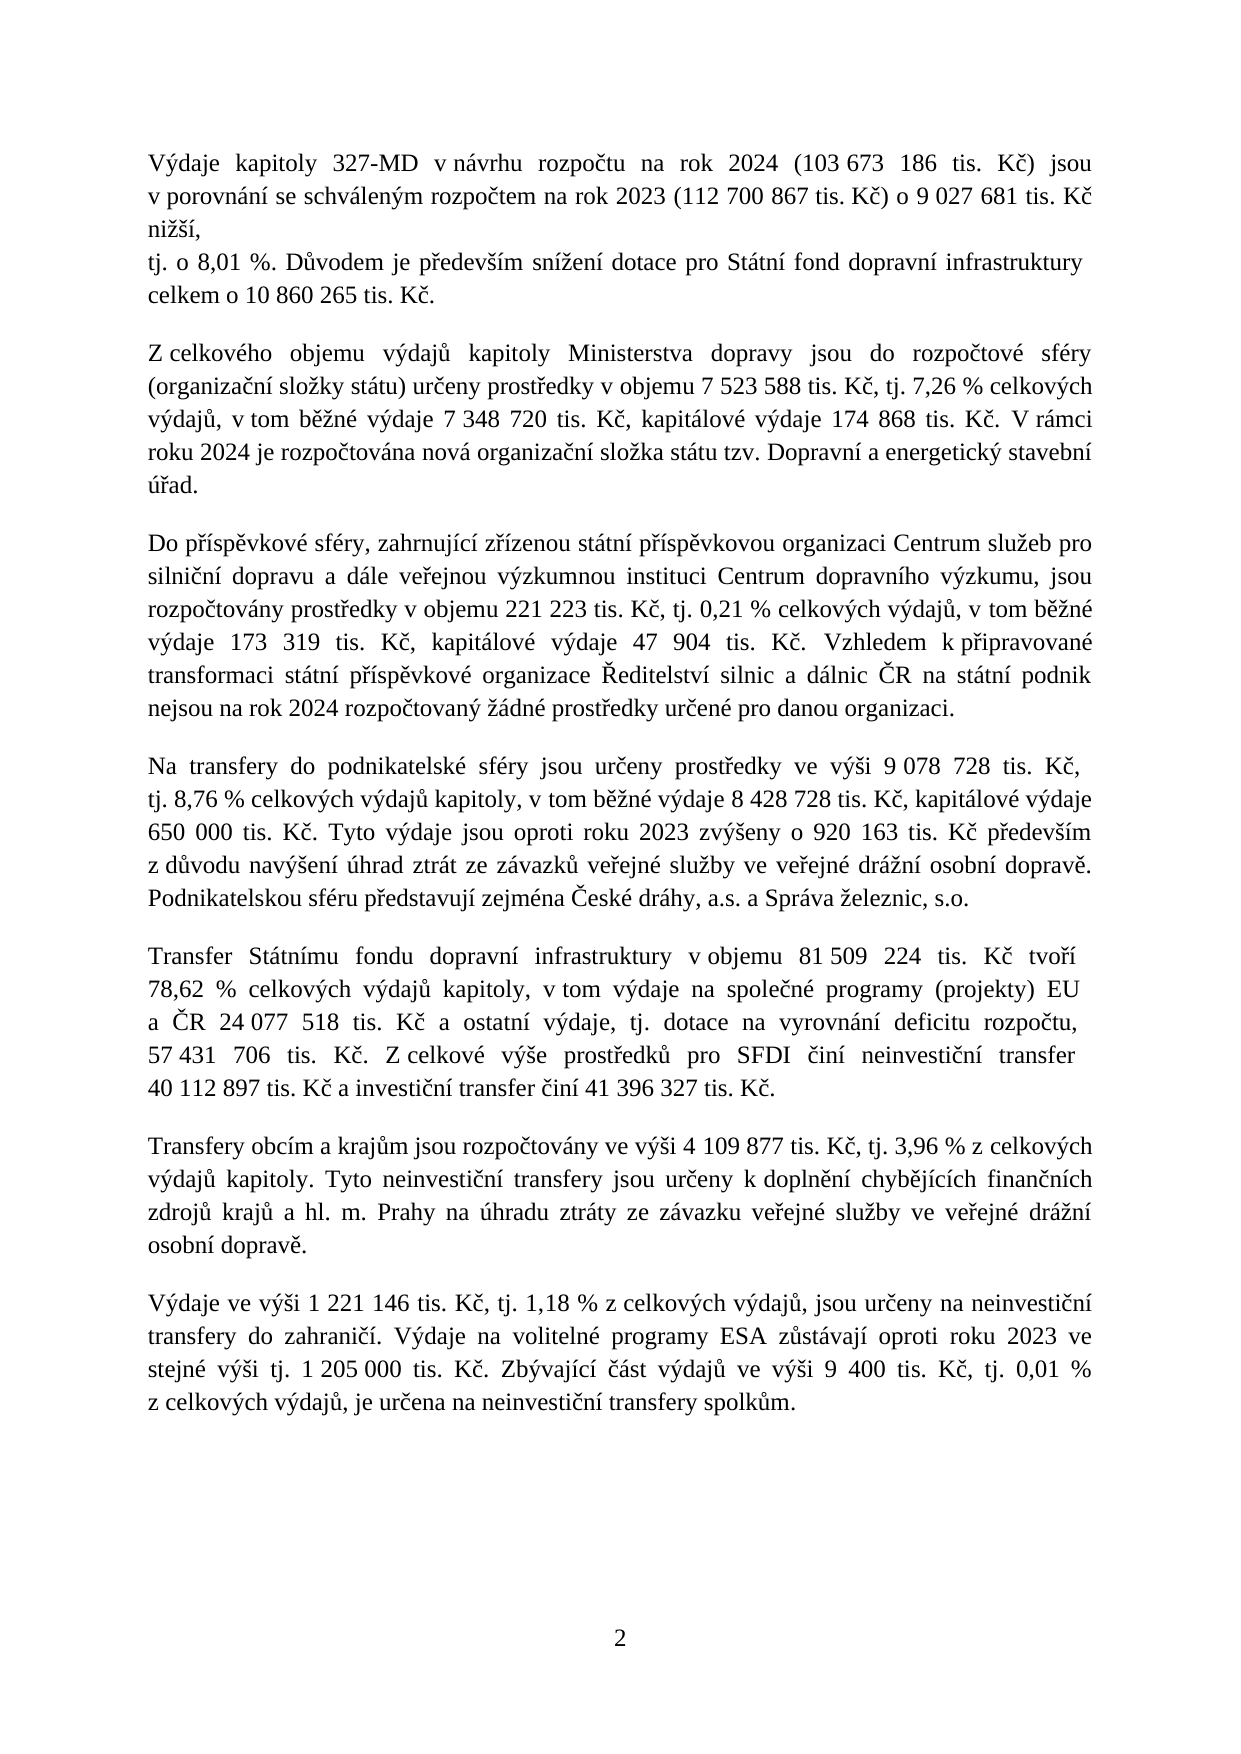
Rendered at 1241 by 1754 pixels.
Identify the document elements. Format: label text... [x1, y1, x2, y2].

text Do příspěvkové sféry, zahrnující zřízenou státní příspěvkovou organizaci Centrum služeb pro silniční dopravu a dále veřejnou výzkumnou instituci Centrum dopravního výzkumu, jsou rozpočtovány prostředky v objemu 221 223 tis. Kč, tj. 0,21 % celkových výdajů, v tom běžné výdaje 173 319 tis. Kč, kapitálové výdaje 47 904 tis. Kč. Vzhledem k připravované transformaci státní příspěvkové organizace Ředitelství silnic a dálnic ČR na státní podnik nejsou na rok 2024 rozpočtovaný žádné prostředky určené pro danou organizaci. [148, 528, 1092, 660]
text Transfery obcím a krajům jsou rozpočtovány ve výši 4 109 877 tis. Kč, tj. 3,96 % z celkových výdajů kapitoly. Tyto neinvestiční transfery jsou určeny k doplnění chybějících finančních zdrojů krajů a hl. m. Prahy na úhradu ztráty ze závazku veřejné služby ve veřejné drážní osobní dopravě. [148, 1131, 1092, 1259]
text Transfer Státnímu fondu dopravní infrastruktury v objemu 81 509 224 tis. Kč tvoří 78,62 % celkových výdajů kapitoly, v tom výdaje na společné programy (projekty) EU a ČR 24 077 518 tis. Kč a ostatní výdaje, tj. dotace na vyrovnání deficitu rozpočtu, 57 431 706 tis. Kč. Z celkové výše prostředků pro SFDI činí neinvestiční transfer 40 112 897 tis. Kč a investiční transfer činí 41 396 327 tis. Kč. [148, 941, 1092, 1102]
text Z celkového objemu výdajů kapitoly Ministerstva dopravy jsou do rozpočtové sféry (organizační složky státu) určeny prostředky v objemu 7 523 588 tis. Kč, tj. 7,26 % celkových výdajů, v tom běžné výdaje 7 348 720 tis. Kč, kapitálové výdaje 174 868 tis. Kč. V rámci roku 2024 je rozpočtována nová organizační složka státu tzv. Dopravní a energetický stavební úřad. [148, 466, 1092, 499]
text Na transfery do podnikatelské sféry jsou určeny prostředky ve výši 9 078 728 tis. Kč, tj. 8,76 % celkových výdajů kapitoly, v tom běžné výdaje 8 428 728 tis. Kč, kapitálové výdaje 650 000 tis. Kč. Tyto výdaje jsou oproti roku 2023 zvýšeny o 920 163 tis. Kč především z důvodu navýšení úhrad ztrát ze závazků veřejné služby ve veřejné drážní osobní dopravě. Podnikatelskou sféru představují zejména České dráhy, a.s. a Správa železnic, s.o. [148, 751, 1092, 912]
text Do příspěvkové sféry, zahrnující zřízenou státní příspěvkovou organizaci Centrum služeb pro silniční dopravu a dále veřejnou výzkumnou instituci Centrum dopravního výzkumu, jsou rozpočtovány prostředky v objemu 221 223 tis. Kč, tj. 0,21 % celkových výdajů, v tom běžné výdaje 173 319 tis. Kč, kapitálové výdaje 47 904 tis. Kč. Vzhledem k připravované transformaci státní příspěvkové organizace Ředitelství silnic a dálnic ČR na státní podnik nejsou na rok 2024 rozpočtovaný žádné prostředky určené pro danou organizaci. [148, 689, 1092, 722]
text Výdaje kapitoly 327-MD v návrhu rozpočtu na rok 2024 (103 673 186 tis. Kč) jsou v porovnání se schváleným rozpočtem na rok 2023 (112 700 867 tis. Kč) o 9 027 681 tis. Kč nižší, tj. o 8,01 %. Důvodem je především snížení dotace pro Státní fond dopravní infrastruktury celkem o 10 860 265 tis. Kč. [148, 148, 1092, 308]
text Výdaje ve výši 1 221 146 tis. Kč, tj. 1,18 % z celkových výdajů, jsou určeny na neinvestiční transfery do zahraničí. Výdaje na volitelné programy ESA zůstávají oproti roku 2023 ve stejné výši tj. 1 205 000 tis. Kč. Zbývající část výdajů ve výši 9 400 tis. Kč, tj. 0,01 % z celkových výdajů, je určena na neinvestiční transfery spolkům. [148, 1288, 1092, 1416]
text Z celkového objemu výdajů kapitoly Ministerstva dopravy jsou do rozpočtové sféry (organizační složky státu) určeny prostředky v objemu 7 523 588 tis. Kč, tj. 7,26 % celkových výdajů, v tom běžné výdaje 7 348 720 tis. Kč, kapitálové výdaje 174 868 tis. Kč. V rámci roku 2024 je rozpočtována nová organizační složka státu tzv. Dopravní a energetický stavební úřad. [148, 338, 1092, 437]
